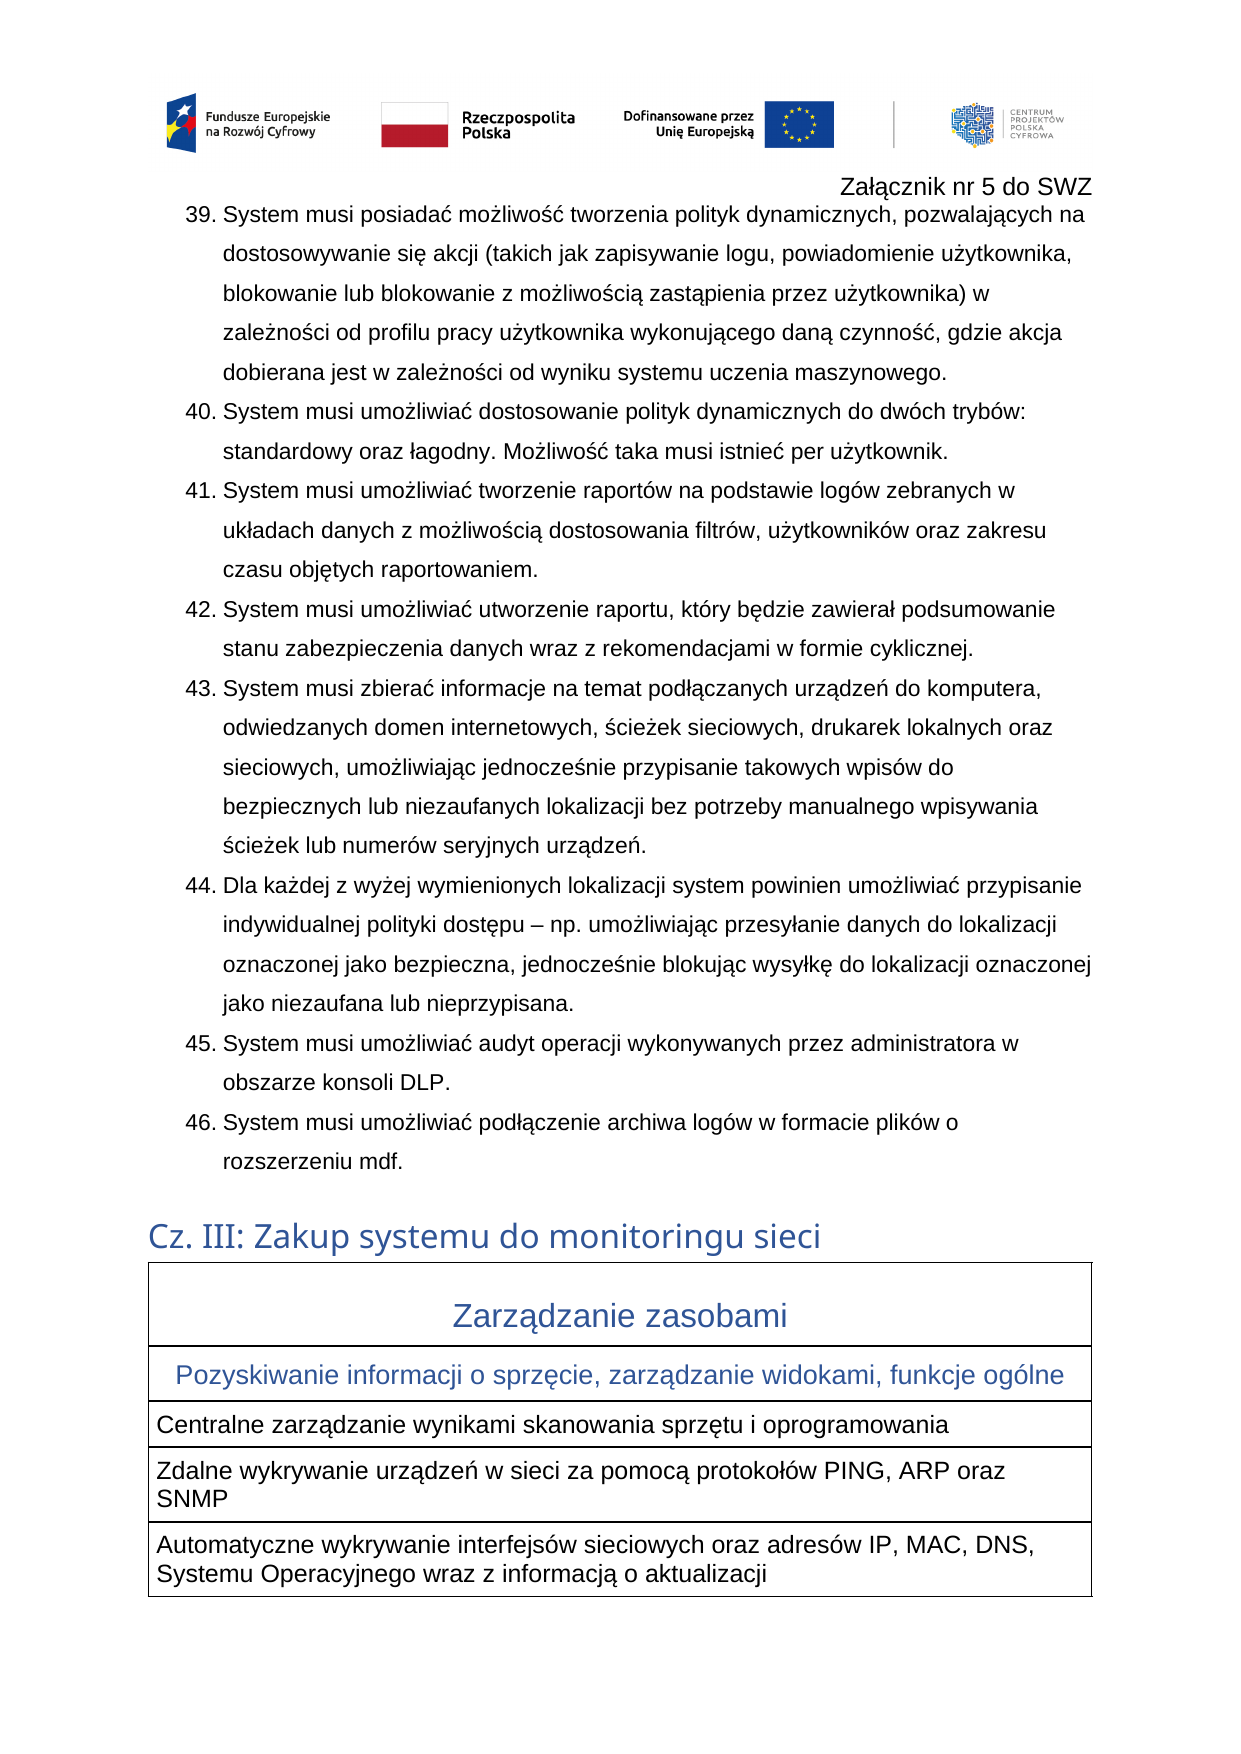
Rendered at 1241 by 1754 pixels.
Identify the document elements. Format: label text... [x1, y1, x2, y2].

table_cell Zdalne wykrywanie urządzeń w sieci za pomocą protokołów PING, ARP oraz SNMP [149, 1448, 1091, 1521]
table_cell Centralne zarządzanie wynikami skanowania sprzętu i oprogramowania [149, 1402, 1091, 1446]
table_cell Automatyczne wykrywanie interfejsów sieciowych oraz adresów IP, MAC, DNS, Systemu Operacyjnego wraz z informacją o aktualizacji [149, 1523, 1091, 1596]
table_header Zarządzanie zasobami [149, 1263, 1091, 1345]
list System musi umożliwiać dostosowanie polityk dynamicznych do dwóch trybów: standardowy oraz łagodny. Możliwość taka musi istnieć per użytkownik. [185, 398, 1093, 464]
list System musi umożliwiać utworzenie raportu, który będzie zawierał podsumowanie stanu zabezpieczenia danych wraz z rekomendacjami w formie cyklicznej. [185, 596, 1093, 661]
subtitle Cz. III: Zakup systemu do monitoringu sieci [148, 1213, 1093, 1258]
list Dla każdej z wyżej wymienionych lokalizacji system powinien umożliwiać przypisanie indywidualnej polityki dostępu – np. umożliwiając przesyłanie danych do lokalizacji oznaczonej jako bezpieczna, jednocześnie blokując wysyłkę do lokalizacji oznaczonej jako niezaufana lub nieprzypisana. [185, 872, 1093, 1017]
table_cell Pozyskiwanie informacji o sprzęcie, zarządzanie widokami, funkcje ogólne [149, 1347, 1091, 1400]
list System musi umożliwiać podłączenie archiwa logów w formacie plików o rozszerzeniu mdf. [185, 1109, 1093, 1174]
list System musi umożliwiać tworzenie raportów na podstawie logów zebranych w układach danych z możliwością dostosowania filtrów, użytkowników oraz zakresu czasu objętych raportowaniem. [185, 477, 1093, 582]
list System musi zbierać informacje na temat podłączanych urządzeń do komputera, odwiedzanych domen internetowych, ścieżek sieciowych, drukarek lokalnych oraz sieciowych, umożliwiając jednocześnie przypisanie takowych wpisów do bezpiecznych lub niezaufanych lokalizacji bez potrzeby manualnego wpisywania ścieżek lub numerów seryjnych urządzeń. [185, 674, 1093, 859]
list System musi umożliwiać audyt operacji wykonywanych przez administratora w obszarze konsoli DLP. [185, 1030, 1093, 1096]
list System musi posiadać możliwość tworzenia polityk dynamicznych, pozwalających na dostosowywanie się akcji (takich jak zapisywanie logu, powiadomienie użytkownika, blokowanie lub blokowanie z możliwością zastąpienia przez użytkownika) w zależności od profilu pracy użytkownika wykonującego daną czynność, gdzie akcja dobierana jest w zależności od wyniku systemu uczenia maszynowego. [185, 201, 1093, 385]
picture [147, 73, 1093, 172]
